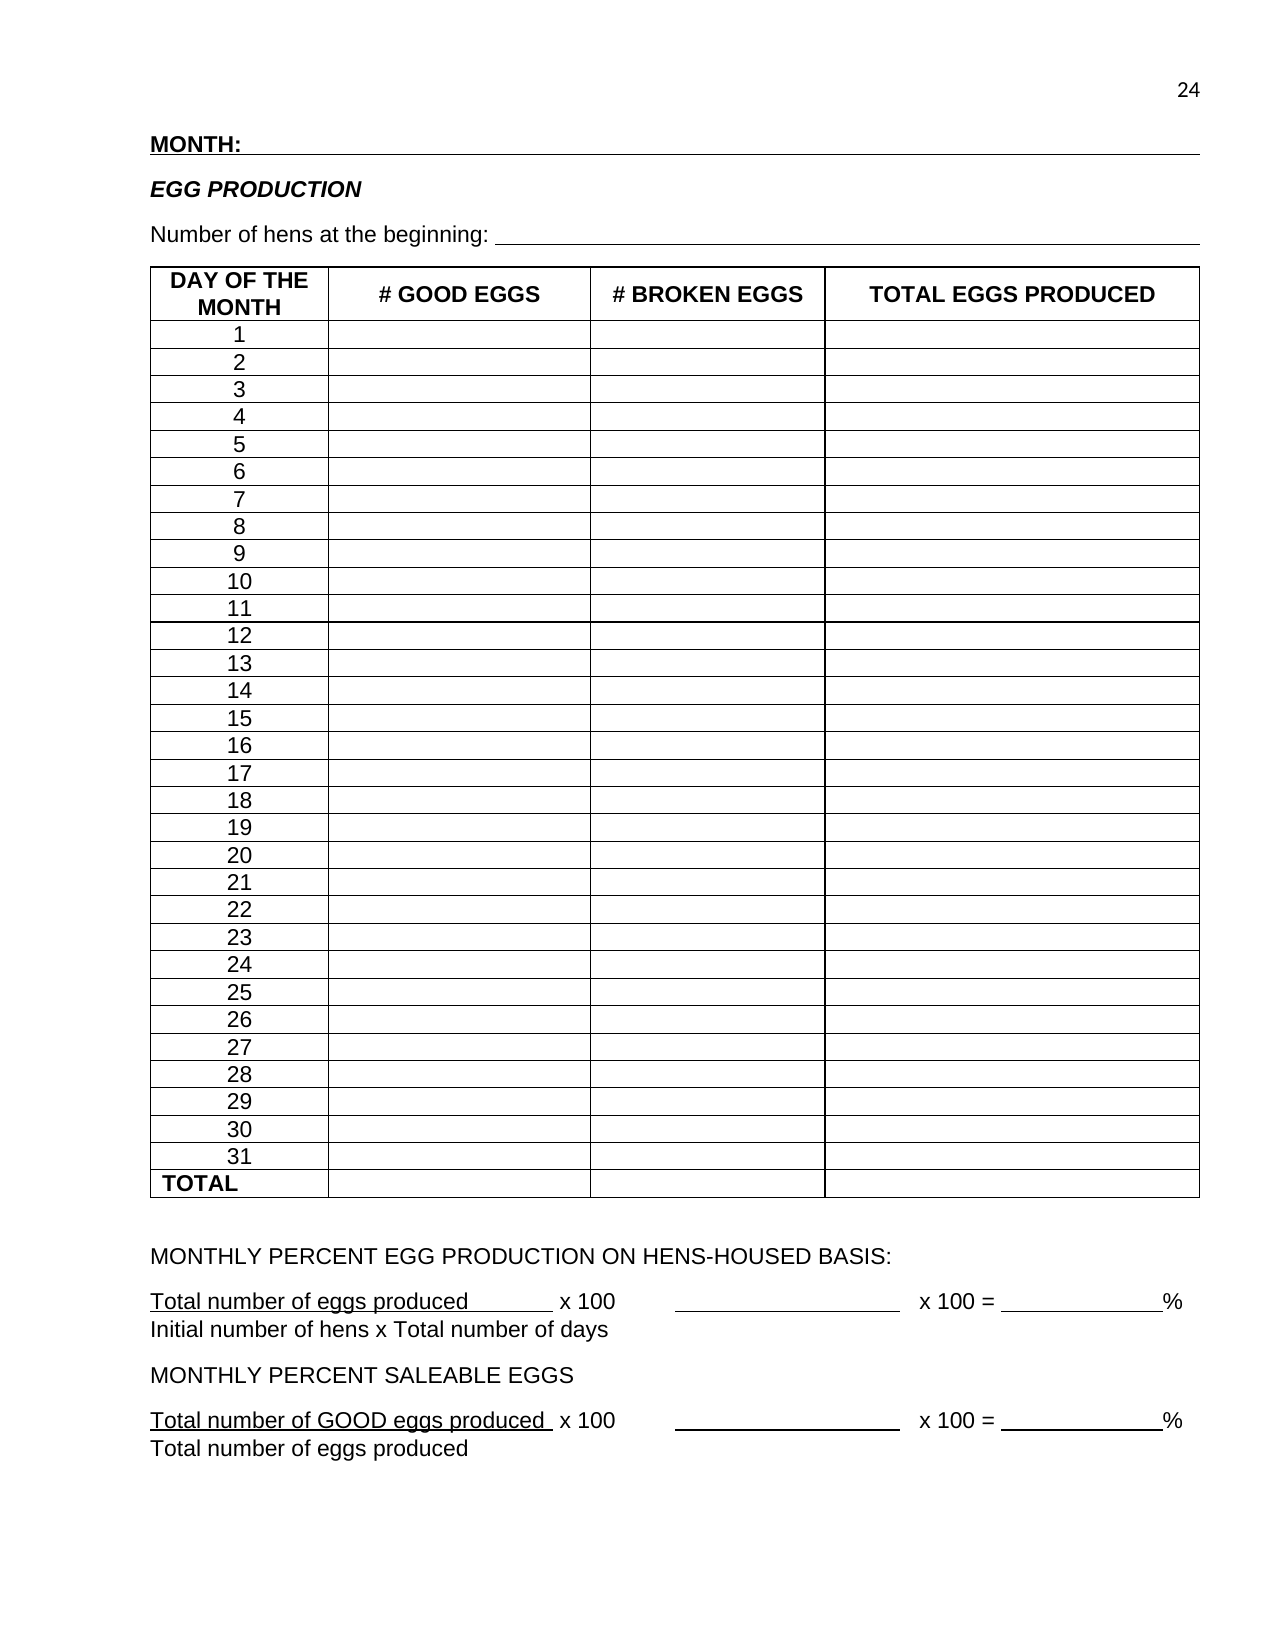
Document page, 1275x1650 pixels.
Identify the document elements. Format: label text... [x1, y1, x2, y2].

table_cell [591, 896, 824, 923]
table_cell [591, 513, 824, 539]
table_cell 4 [151, 403, 328, 430]
table_cell [329, 705, 590, 731]
table_cell [591, 403, 824, 430]
table_cell [826, 650, 1199, 676]
table_cell [329, 1116, 590, 1142]
table_header DAY OF THE MONTH [151, 268, 328, 320]
table_cell [826, 705, 1199, 731]
table_cell [591, 869, 824, 895]
table_cell [329, 349, 590, 375]
table_cell 6 [151, 458, 328, 484]
table_cell [591, 760, 824, 786]
table_cell [591, 1116, 824, 1142]
table_cell [591, 787, 824, 813]
table_cell [826, 760, 1199, 786]
table_cell [591, 431, 824, 457]
table_cell 23 [151, 924, 328, 950]
table_cell [329, 1088, 590, 1114]
table_cell [591, 1061, 824, 1087]
table_cell [329, 650, 590, 676]
table_cell [329, 677, 590, 704]
table_cell 28 [151, 1061, 328, 1087]
table_cell 21 [151, 869, 328, 895]
table_cell 18 [151, 787, 328, 813]
table_cell 19 [151, 814, 328, 841]
text Total number of eggs produced x 100 x 100 = % [150, 1288, 1200, 1314]
table_cell [591, 1006, 824, 1032]
table_cell [329, 869, 590, 895]
text MONTHLY PERCENT SALEABLE EGGS [150, 1362, 1200, 1388]
table_cell [591, 623, 824, 649]
table_cell [826, 568, 1199, 594]
table_cell 2 [151, 349, 328, 375]
table_cell 16 [151, 732, 328, 758]
table_cell [329, 1034, 590, 1060]
table_cell [591, 349, 824, 375]
table_cell 1 [151, 321, 328, 347]
table_cell [826, 376, 1199, 402]
table_cell [591, 376, 824, 402]
table_cell 24 [151, 951, 328, 978]
table_cell [826, 431, 1199, 457]
table_cell [826, 1116, 1199, 1142]
table_cell [329, 458, 590, 484]
table_cell 15 [151, 705, 328, 731]
table_cell [826, 979, 1199, 1005]
table_cell [329, 1061, 590, 1087]
table_cell [826, 924, 1199, 950]
table_cell [329, 595, 590, 621]
text Total number of GOOD eggs produced x 100 x 100 = % [150, 1407, 1200, 1433]
text Total number of eggs produced [150, 1435, 1200, 1461]
table_cell [826, 540, 1199, 567]
table_cell [329, 814, 590, 841]
table_cell [329, 431, 590, 457]
table_cell [591, 568, 824, 594]
table_cell [329, 486, 590, 512]
table_cell [591, 1034, 824, 1060]
table_cell [826, 1034, 1199, 1060]
table_cell [329, 924, 590, 950]
table_cell 17 [151, 760, 328, 786]
table_cell [591, 458, 824, 484]
table_cell [329, 979, 590, 1005]
table_header # GOOD EGGS [329, 268, 590, 320]
table_cell [591, 540, 824, 567]
table_header # BROKEN EGGS [591, 268, 824, 320]
table_cell [591, 595, 824, 621]
table_cell [329, 732, 590, 758]
table_cell 3 [151, 376, 328, 402]
table_cell [329, 896, 590, 923]
table_cell [591, 951, 824, 978]
table_cell 11 [151, 595, 328, 621]
table_cell [591, 842, 824, 868]
table_cell [826, 787, 1199, 813]
table_cell 13 [151, 650, 328, 676]
table_cell [591, 321, 824, 347]
table_cell [329, 842, 590, 868]
table_cell [826, 1061, 1199, 1087]
table_cell [591, 650, 824, 676]
table_cell [826, 732, 1199, 758]
text EGG PRODUCTION [150, 176, 1200, 202]
table_cell [826, 1170, 1199, 1197]
table_cell [591, 1170, 824, 1197]
table_cell [329, 1143, 590, 1169]
table_cell [329, 1170, 590, 1197]
text MONTHLY PERCENT EGG PRODUCTION ON HENS-HOUSED BASIS: [150, 1243, 1200, 1269]
table_cell 8 [151, 513, 328, 539]
table_cell [591, 1143, 824, 1169]
table_cell [826, 869, 1199, 895]
table_cell 7 [151, 486, 328, 512]
table_cell [826, 513, 1199, 539]
table_cell [591, 732, 824, 758]
table_cell 14 [151, 677, 328, 704]
table_cell [826, 677, 1199, 704]
table_cell [329, 623, 590, 649]
table_cell 20 [151, 842, 328, 868]
table_cell [826, 896, 1199, 923]
table_cell 9 [151, 540, 328, 567]
table_cell 12 [151, 623, 328, 649]
table_header TOTAL EGGS PRODUCED [826, 268, 1199, 320]
text Number of hens at the beginning: [150, 221, 1200, 248]
table_cell [329, 513, 590, 539]
table_cell [591, 814, 824, 841]
table_cell 25 [151, 979, 328, 1005]
table_cell [826, 951, 1199, 978]
table_cell 30 [151, 1116, 328, 1142]
table_cell [591, 705, 824, 731]
text Initial number of hens x Total number of days [150, 1316, 1200, 1343]
table_cell [826, 458, 1199, 484]
table_cell 27 [151, 1034, 328, 1060]
table_cell [329, 321, 590, 347]
table_cell [329, 568, 590, 594]
table_cell [826, 321, 1199, 347]
table_cell [826, 1088, 1199, 1114]
table_cell 29 [151, 1088, 328, 1114]
table_cell [329, 760, 590, 786]
table_cell [826, 349, 1199, 375]
table_cell TOTAL [151, 1170, 328, 1197]
table_cell [591, 1088, 824, 1114]
table_cell 31 [151, 1143, 328, 1169]
table_cell [826, 814, 1199, 841]
table_cell [826, 1006, 1199, 1032]
table_cell [826, 842, 1199, 868]
table_cell [329, 540, 590, 567]
table_cell [329, 376, 590, 402]
table_cell 10 [151, 568, 328, 594]
table_cell [826, 1143, 1199, 1169]
text MONTH: [150, 131, 1200, 154]
table_cell 22 [151, 896, 328, 923]
table_cell [826, 403, 1199, 430]
table_cell [329, 403, 590, 430]
table_cell [329, 787, 590, 813]
table_cell [329, 1006, 590, 1032]
table_cell [826, 486, 1199, 512]
table_cell [826, 595, 1199, 621]
table_cell [591, 924, 824, 950]
table_cell [591, 979, 824, 1005]
table_cell [591, 486, 824, 512]
table_cell 5 [151, 431, 328, 457]
table_cell 26 [151, 1006, 328, 1032]
table_cell [329, 951, 590, 978]
table_cell [826, 623, 1199, 649]
table_cell [591, 677, 824, 704]
